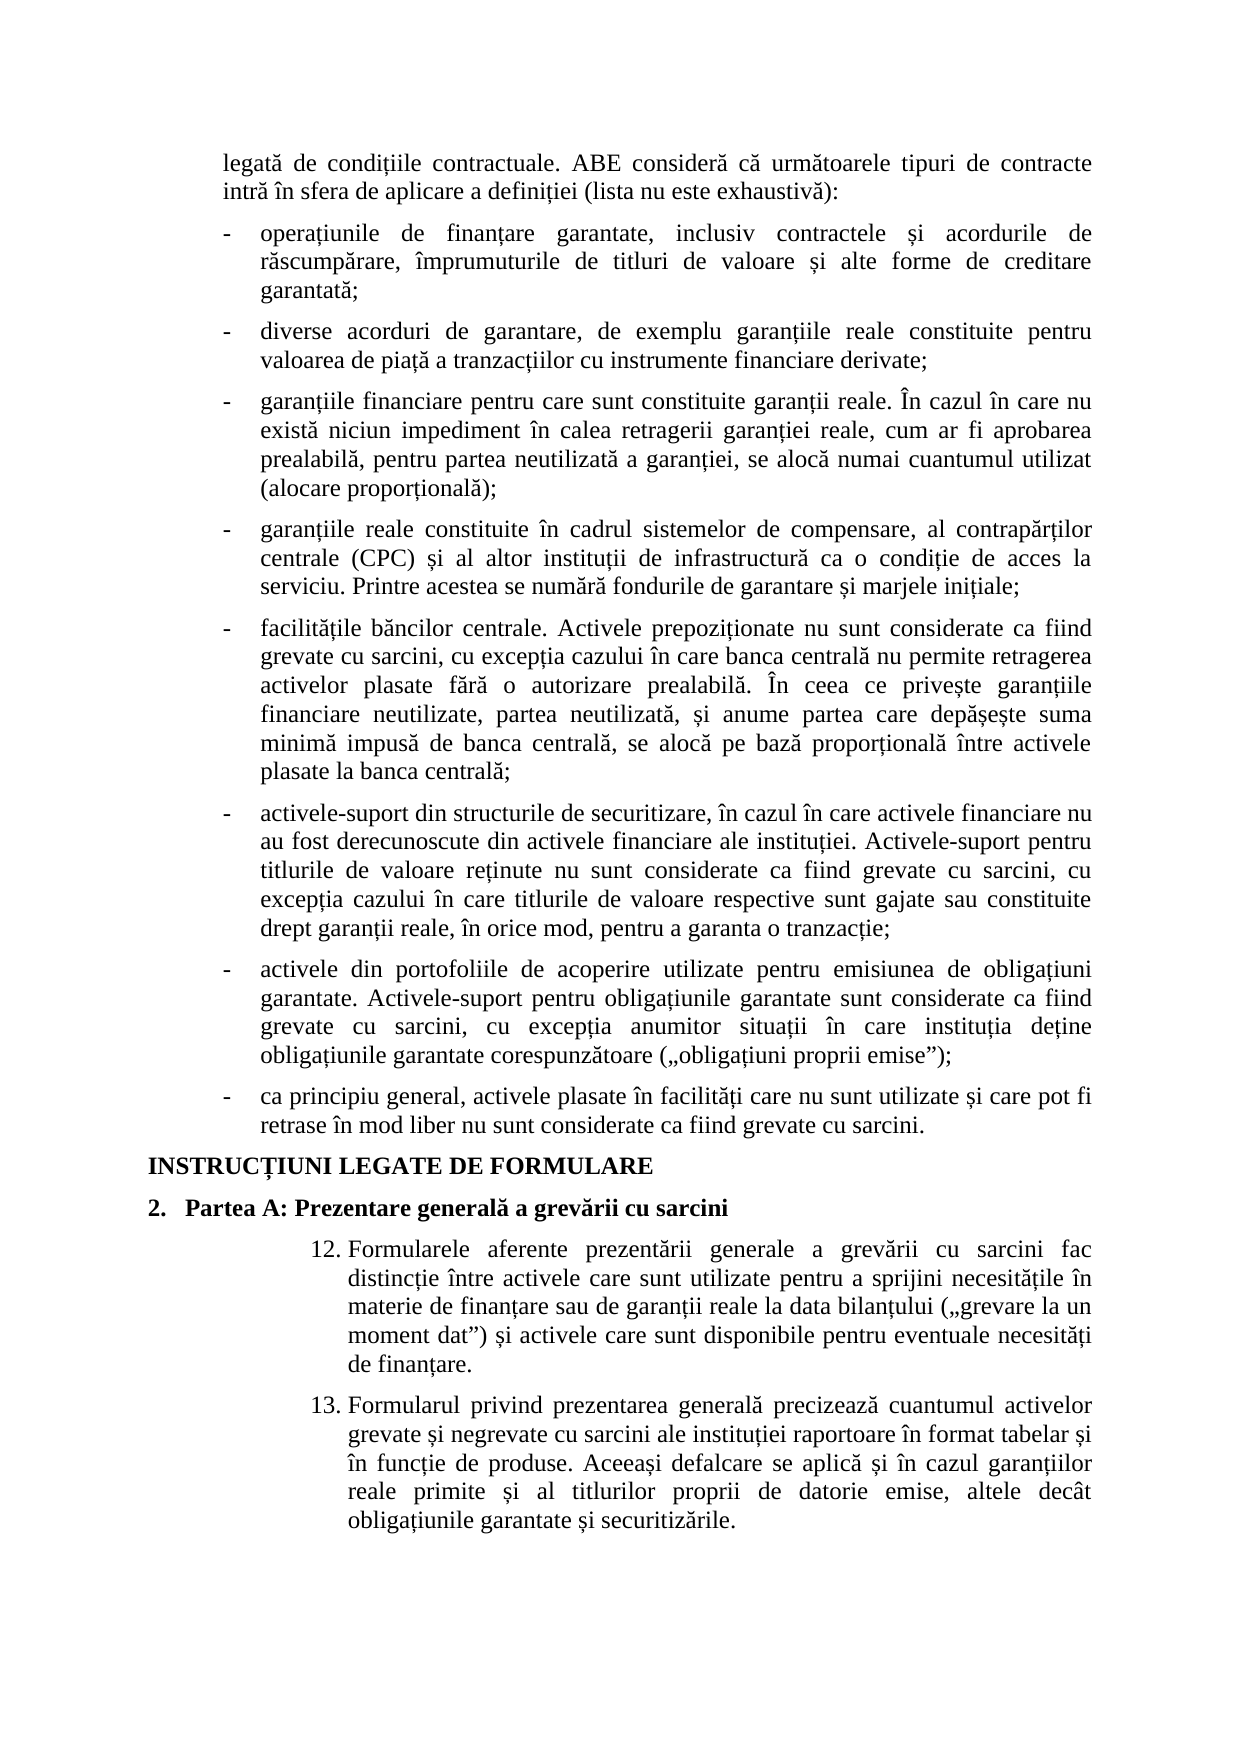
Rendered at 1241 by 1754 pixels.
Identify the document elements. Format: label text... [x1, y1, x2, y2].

list diverse acorduri de garantare, de exemplu garanțiile reale constituite pentru valoarea de piață a tranzacțiilor cu instrumente financiare derivate; [223, 316, 1093, 374]
subtitle INSTRUCȚIUNI LEGATE DE FORMULARE [148, 1151, 1093, 1180]
list ca principiu general, activele plasate în facilități care nu sunt utilizate și care pot fi retrase în mod liber nu sunt considerate ca fiind grevate cu sarcini. [223, 1081, 1093, 1139]
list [223, 148, 1093, 205]
list activele din portofoliile de acoperire utilizate pentru emisiunea de obligațiuni garantate. Activele-suport pentru obligațiunile garantate sunt considerate ca fiind grevate cu sarcini, cu excepția anumitor situații în care instituția deține obligațiunile garantate corespunzătoare („obligațiuni proprii emise”); [223, 954, 1093, 1069]
list operațiunile de finanțare garantate, inclusiv contractele și acordurile de răscumpărare, împrumuturile de titluri de valoare și alte forme de creditare garantată; [223, 218, 1093, 304]
text Formularele aferente prezentării generale a grevării cu sarcini fac distincție între activele care sunt utilizate pentru a sprijini necesitățile în materie de finanțare sau de garanții reale la data bilanțului („grevare la un moment dat”) și activele care sunt disponibile pentru eventuale necesități de finanțare. [310, 1234, 1093, 1378]
list facilitățile băncilor centrale. Activele prepoziționate nu sunt considerate ca fiind grevate cu sarcini, cu excepția cazului în care banca centrală nu permite retragerea activelor plasate fără o autorizare prealabilă. În ceea ce privește garanțiile financiare neutilizate, partea neutilizată, și anume partea care depășește suma minimă impusă de banca centrală, se alocă pe bază proporțională între activele plasate la banca centrală; [223, 613, 1093, 785]
text Formularul privind prezentarea generală precizează cuantumul activelor grevate și negrevate cu sarcini ale instituției raportoare în format tabelar și în funcție de produse. Aceeași defalcare se aplică și în cazul garanțiilor reale primite și al titlurilor proprii de datorie emise, altele decât obligațiunile garantate și securitizările. [310, 1390, 1093, 1534]
list Partea A: Prezentare generală a grevării cu sarcini [148, 1193, 1093, 1221]
list garanțiile financiare pentru care sunt constituite garanții reale. În cazul în care nu există niciun impediment în calea retragerii garanției reale, cum ar fi aprobarea prealabilă, pentru partea neutilizată a garanției, se alocă numai cuantumul utilizat (alocare proporțională); [223, 386, 1093, 501]
list activele-suport din structurile de securitizare, în cazul în care activele financiare nu au fost derecunoscute din activele financiare ale instituției. Activele-suport pentru titlurile de valoare reținute nu sunt considerate ca fiind grevate cu sarcini, cu excepția cazului în care titlurile de valoare respective sunt gajate sau constituite drept garanții reale, în orice mod, pentru a garanta o tranzacție; [223, 798, 1093, 941]
list garanțiile reale constituite în cadrul sistemelor de compensare, al contrapărților centrale (CPC) și al altor instituții de infrastructură ca o condiție de acces la serviciu. Printre acestea se numără fondurile de garantare și marjele inițiale; [223, 514, 1093, 600]
